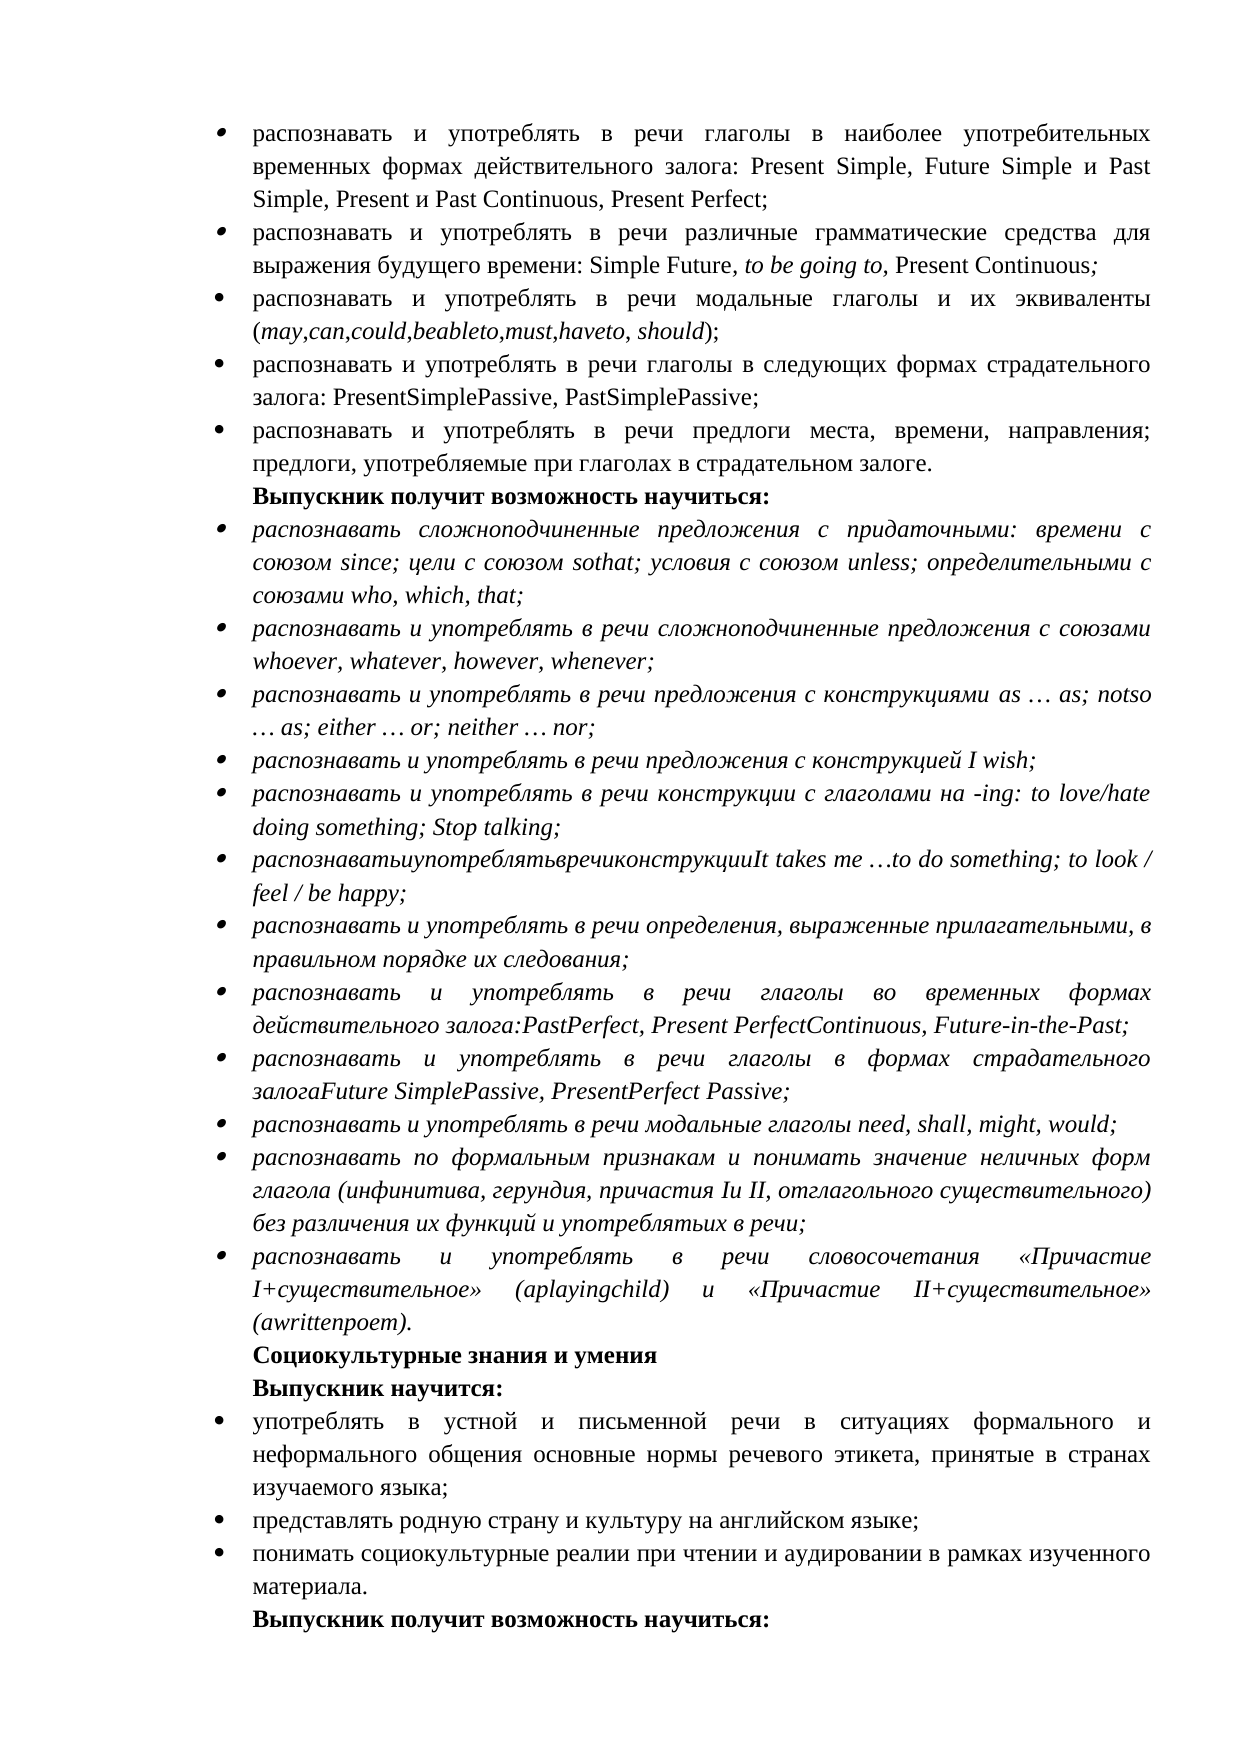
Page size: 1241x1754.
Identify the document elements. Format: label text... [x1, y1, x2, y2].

list распознавать по формальным признакам и понимать значение неличных форм глагола (инфинитива, герундия, причастия Iи II, отглагольного существительного) без различения их функций и употреблятьих в речи; [215, 1142, 1152, 1237]
list распознаватьиупотреблятьвречиконструкцииIt takes me …to do something; to look / feel / be happy; [215, 844, 1152, 906]
list распознавать и употреблять в речи модальные глаголы need, shall, might, would; [215, 1109, 1152, 1137]
list употреблять в устной и письменной речи в ситуациях формального и неформального общения основные нормы речевого этикета, принятые в странах изучаемого языка; [215, 1406, 1152, 1501]
list распознавать и употреблять в речи различные грамматические средства для выражения будущего времени: Simple Future, to be going to, Present Continuous; [215, 217, 1152, 279]
list распознавать и употреблять в речи определения, выраженные прилагательными, в правильном порядке их следования; [215, 911, 1152, 972]
list Социокультурные знания и умения [252, 1340, 1152, 1369]
list распознавать и употреблять в речи предложения с конструкциями as … as; notso … as; either … or; neither … nor; [215, 679, 1152, 741]
list распознавать и употреблять в речи модальные глаголы и их эквиваленты (may,can,could,beableto,must,haveto, should); [215, 283, 1152, 345]
list Выпускник получит возможность научиться: [252, 481, 1152, 510]
list распознавать и употреблять в речи словосочетания «Причастие I+существительное» (aplayingchild) и «Причастие II+существительное» (awrittenpoem). [215, 1241, 1152, 1336]
list Выпускник научится: [252, 1373, 1152, 1402]
list представлять родную страну и культуру на английском языке; [215, 1505, 1152, 1534]
list распознавать и употреблять в речи глаголы во временных формах действительного залога:PastPerfect, Present PerfectContinuous, Future-in-the-Past; [215, 977, 1152, 1038]
list распознавать и употреблять в речи сложноподчиненные предложения с союзами whoever, whatever, however, whenever; [215, 613, 1152, 675]
list распознавать и употреблять в речи глаголы в формах страдательного залогаFuture SimplePassive, PresentPerfect Passive; [215, 1043, 1152, 1104]
list распознавать сложноподчиненные предложения с придаточными: времени с союзом since; цели с союзом sothat; условия с союзом unless; определительными с союзами who, which, that; [215, 514, 1152, 609]
list распознавать и употреблять в речи конструкции с глаголами на -ing: to love/hate doing something; Stop talking; [215, 778, 1152, 840]
list распознавать и употреблять в речи глаголы в наиболее употребительных временных формах действительного залога: Present Simple, Future Simple и Past Simple, Present и Past Continuous, Present Perfect; [215, 118, 1152, 213]
list распознавать и употреблять в речи глаголы в следующих формах страдательного залога: PresentSimplePassive, PastSimplePassive; [215, 349, 1152, 411]
list распознавать и употреблять в речи предлоги места, времени, направления; предлоги, употребляемые при глаголах в страдательном залоге. [215, 415, 1152, 477]
list Выпускник получит возможность научиться: [252, 1604, 1152, 1633]
list распознавать и употреблять в речи предложения с конструкцией I wish; [215, 746, 1152, 774]
list понимать социокультурные реалии при чтении и аудировании в рамках изученного материала. [215, 1538, 1152, 1600]
